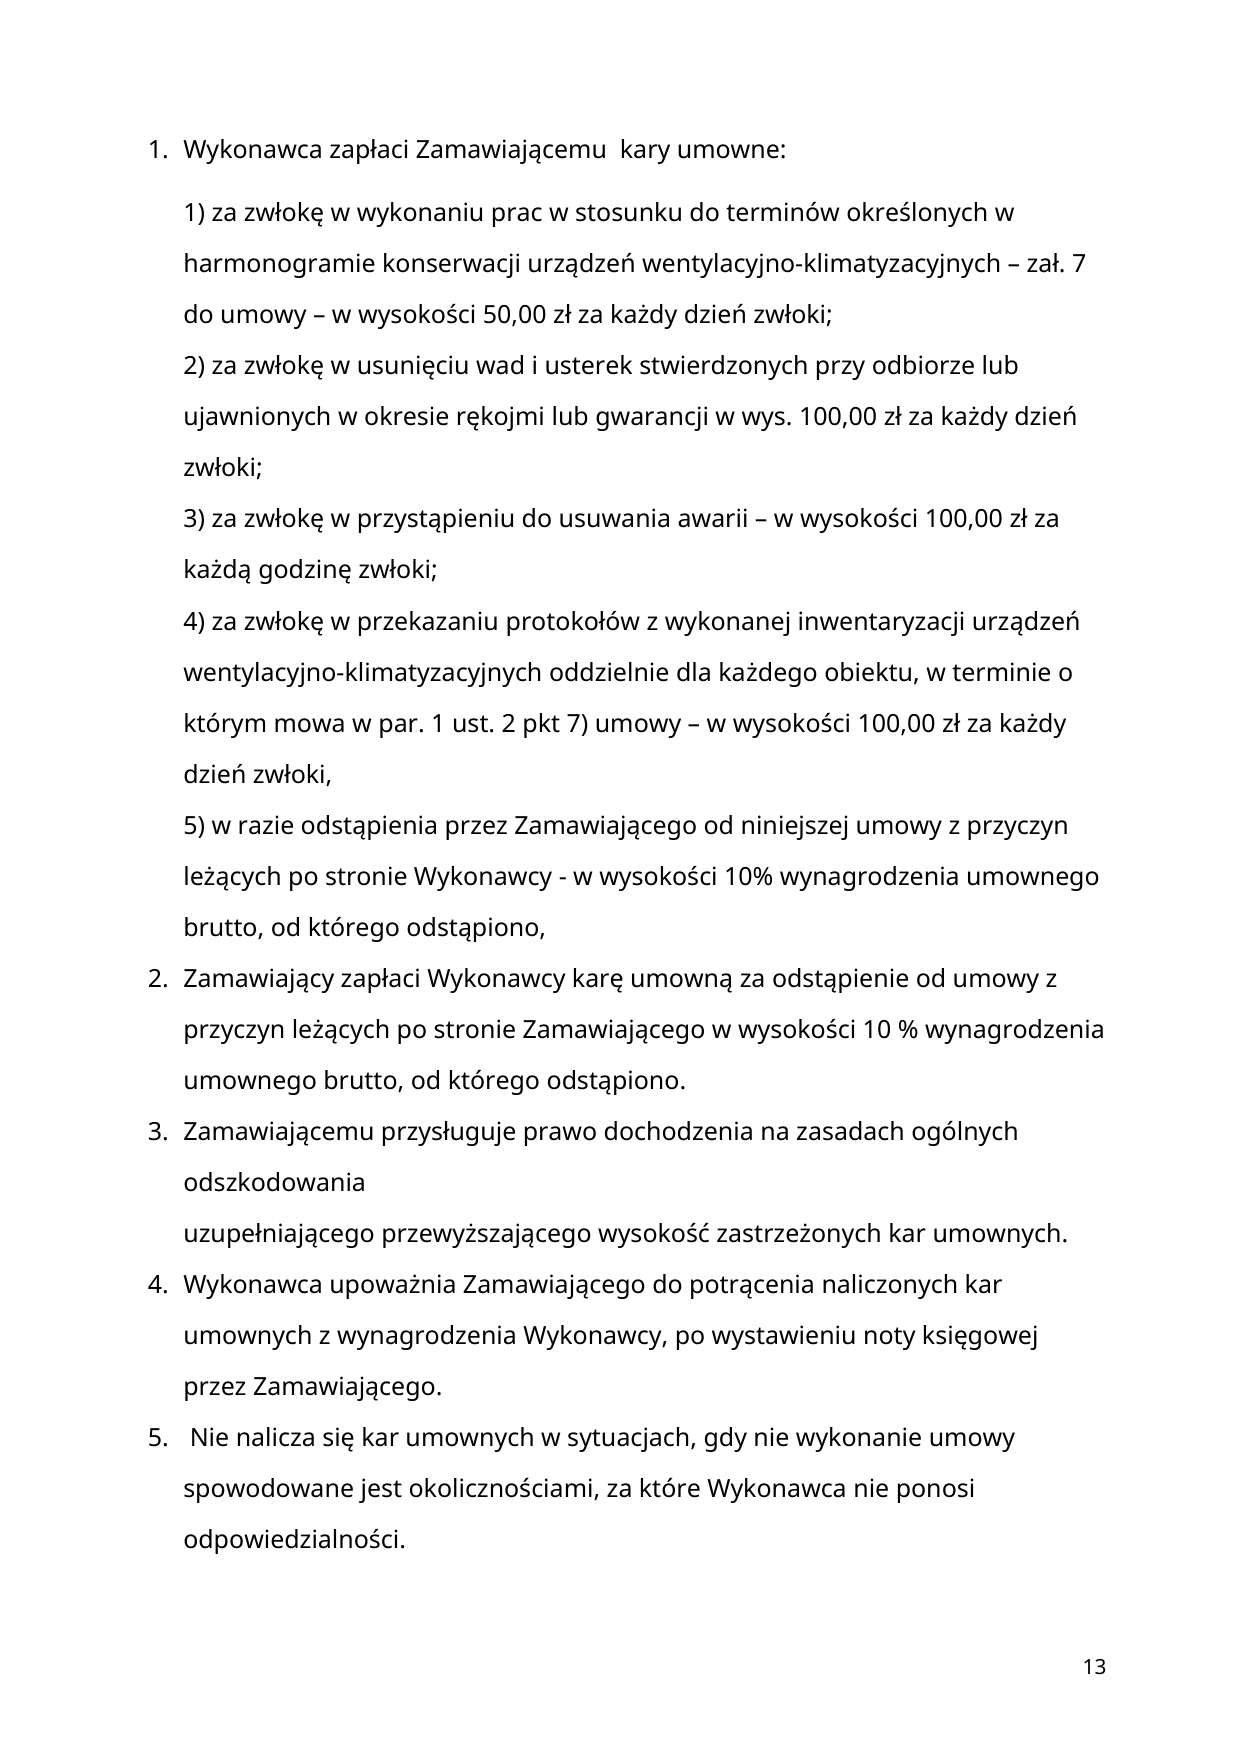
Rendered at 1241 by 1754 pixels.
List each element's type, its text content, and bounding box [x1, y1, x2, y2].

list 4) za zwłokę w przekazaniu protokołów z wykonanej inwentaryzacji urządzeń wentylacyjno-klimatyzacyjnych oddzielnie dla każdego obiektu, w terminie o którym mowa w par. 1 ust. 2 pkt 7) umowy – w wysokości 100,00 zł za każdy dzień zwłoki, [183, 603, 1106, 790]
list Wykonawca upoważnia Zamawiającego do potrącenia naliczonych kar umownych z wynagrodzenia Wykonawcy, po wystawieniu noty księgowej przez Zamawiającego. [148, 1267, 1106, 1403]
list 5) w razie odstąpienia przez Zamawiającego od niniejszej umowy z przyczyn leżących po stronie Wykonawcy - w wysokości 10% wynagrodzenia umownego brutto, od którego odstąpiono, [183, 807, 1106, 943]
list 1) za zwłokę w wykonaniu prac w stosunku do terminów określonych w harmonogramie konserwacji urządzeń wentylacyjno-klimatyzacyjnych – zał. 7 do umowy – w wysokości 50,00 zł za każdy dzień zwłoki; [183, 195, 1106, 331]
list Zamawiającemu przysługuje prawo dochodzenia na zasadach ogólnych odszkodowania uzupełniającego przewyższającego wysokość zastrzeżonych kar umownych. [148, 1113, 1106, 1250]
list Wykonawca zapłaci Zamawiającemu kary umowne: [148, 131, 1106, 165]
list Nie nalicza się kar umownych w sytuacjach, gdy nie wykonanie umowy spowodowane jest okolicznościami, za które Wykonawca nie ponosi odpowiedzialności. [148, 1420, 1106, 1556]
list 2) za zwłokę w usunięciu wad i usterek stwierdzonych przy odbiorze lub ujawnionych w okresie rękojmi lub gwarancji w wys. 100,00 zł za każdy dzień zwłoki; [183, 348, 1106, 484]
list Zamawiający zapłaci Wykonawcy karę umowną za odstąpienie od umowy z przyczyn leżących po stronie Zamawiającego w wysokości 10 % wynagrodzenia umownego brutto, od którego odstąpiono. [148, 960, 1106, 1097]
list 3) za zwłokę w przystąpieniu do usuwania awarii – w wysokości 100,00 zł za każdą godzinę zwłoki; [183, 501, 1106, 586]
